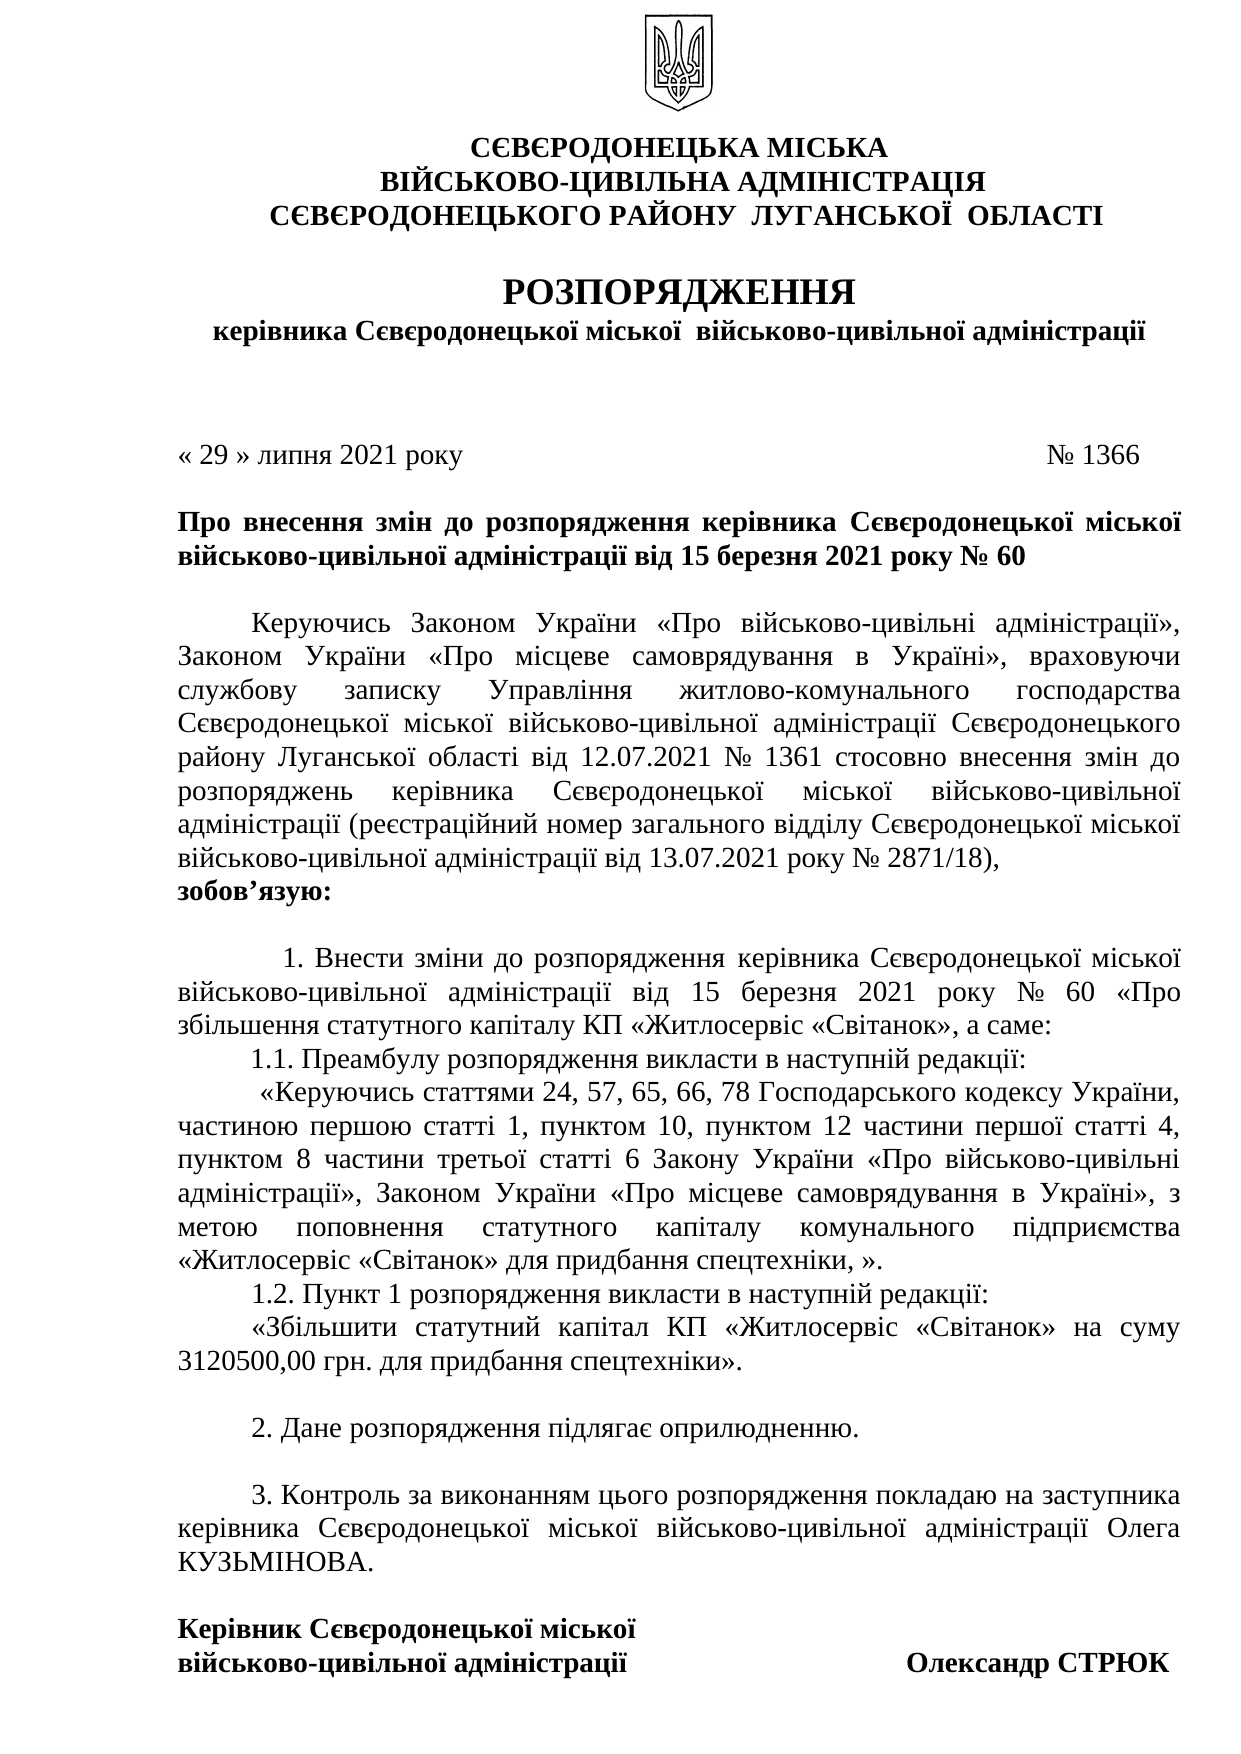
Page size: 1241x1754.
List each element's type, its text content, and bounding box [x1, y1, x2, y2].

text « 29 » липня 2021 року № 1366 [177, 437, 1181, 471]
text «Збільшити статутний капітал КП «Житлосервіс «Світанок» на суму 3120500,00 грн. для придбання спецтехніки». [177, 1309, 1181, 1376]
text ВІЙСЬКОВО-ЦИВІЛЬНА АДМІНІСТРАЦІЯ [177, 164, 1181, 198]
text зобов’язую: [177, 873, 1181, 907]
text СЄВЄРОДОНЕЦЬКОГО РАЙОНУ ЛУГАНСЬКОЇ ОБЛАСТІ [177, 198, 1181, 231]
text СЄВЄРОДОНЕЦЬКА МІСЬКА [177, 131, 1181, 164]
text Керівник Сєвєродонецької міської [177, 1611, 1181, 1645]
text військово-цивільної адміністрації Олександр СТРЮК [177, 1645, 1181, 1678]
title РОЗПОРЯДЖЕННЯ [177, 269, 1181, 313]
text 1.1. Преамбулу розпорядження викласти в наступній редакції: [177, 1041, 1181, 1074]
text 1. Внести зміни до розпорядження керівника Сєвєродонецької міської військово-цивільної адміністрації від 15 березня 2021 року № 60 «Про збільшення статутного капіталу КП «Житлосервіс «Світанок», а саме: [177, 940, 1181, 1041]
text «Керуючись статтями 24, 57, 65, 66, 78 Господарського кодексу України, частиною першою статті 1, пунктом 10, пунктом 12 частини першої статті 4, пунктом 8 частини третьої статті 6 Закону України «Про військово-цивільні адміністрації», Законом України «Про місцеве самоврядування в Україні», з метою поповнення статутного капіталу комунального підприємства «Житлосервіс «Світанок» для придбання спецтехніки, ». [177, 1074, 1181, 1276]
text Керуючись Законом України «Про військово-цивільні адміністрації», Законом України «Про місцеве самоврядування в Україні», враховуючи службову записку Управління житлово-комунального господарства Сєвєродонецької міської військово-цивільної адміністрації Сєвєродонецького району Луганської області від 12.07.2021 № 1361 стосовно внесення змін до розпоряджень керівника Сєвєродонецької міської військово-цивільної адміністрації (реєстраційний номер загального відділу Сєвєродонецької міської військово-цивільної адміністрації від 13.07.2021 року № 2871/18), [177, 605, 1181, 873]
text 2. Дане розпорядження підлягає оприлюдненню. [177, 1410, 1181, 1443]
text 1.2. Пункт 1 розпорядження викласти в наступній редакції: [177, 1276, 1181, 1309]
text 3. Контроль за виконанням цього розпорядження покладаю на заступника керівника Сєвєродонецької міської військово-цивільної адміністрації Олега КУЗЬМІНОВА. [177, 1477, 1181, 1578]
text керівника Сєвєродонецької міської військово-цивільної адміністрації [177, 313, 1181, 346]
text Про внесення змін до розпорядження керівника Сєвєродонецької міської військово-цивільної адміністрації від 15 березня 2021 року № 60 [177, 504, 1181, 571]
